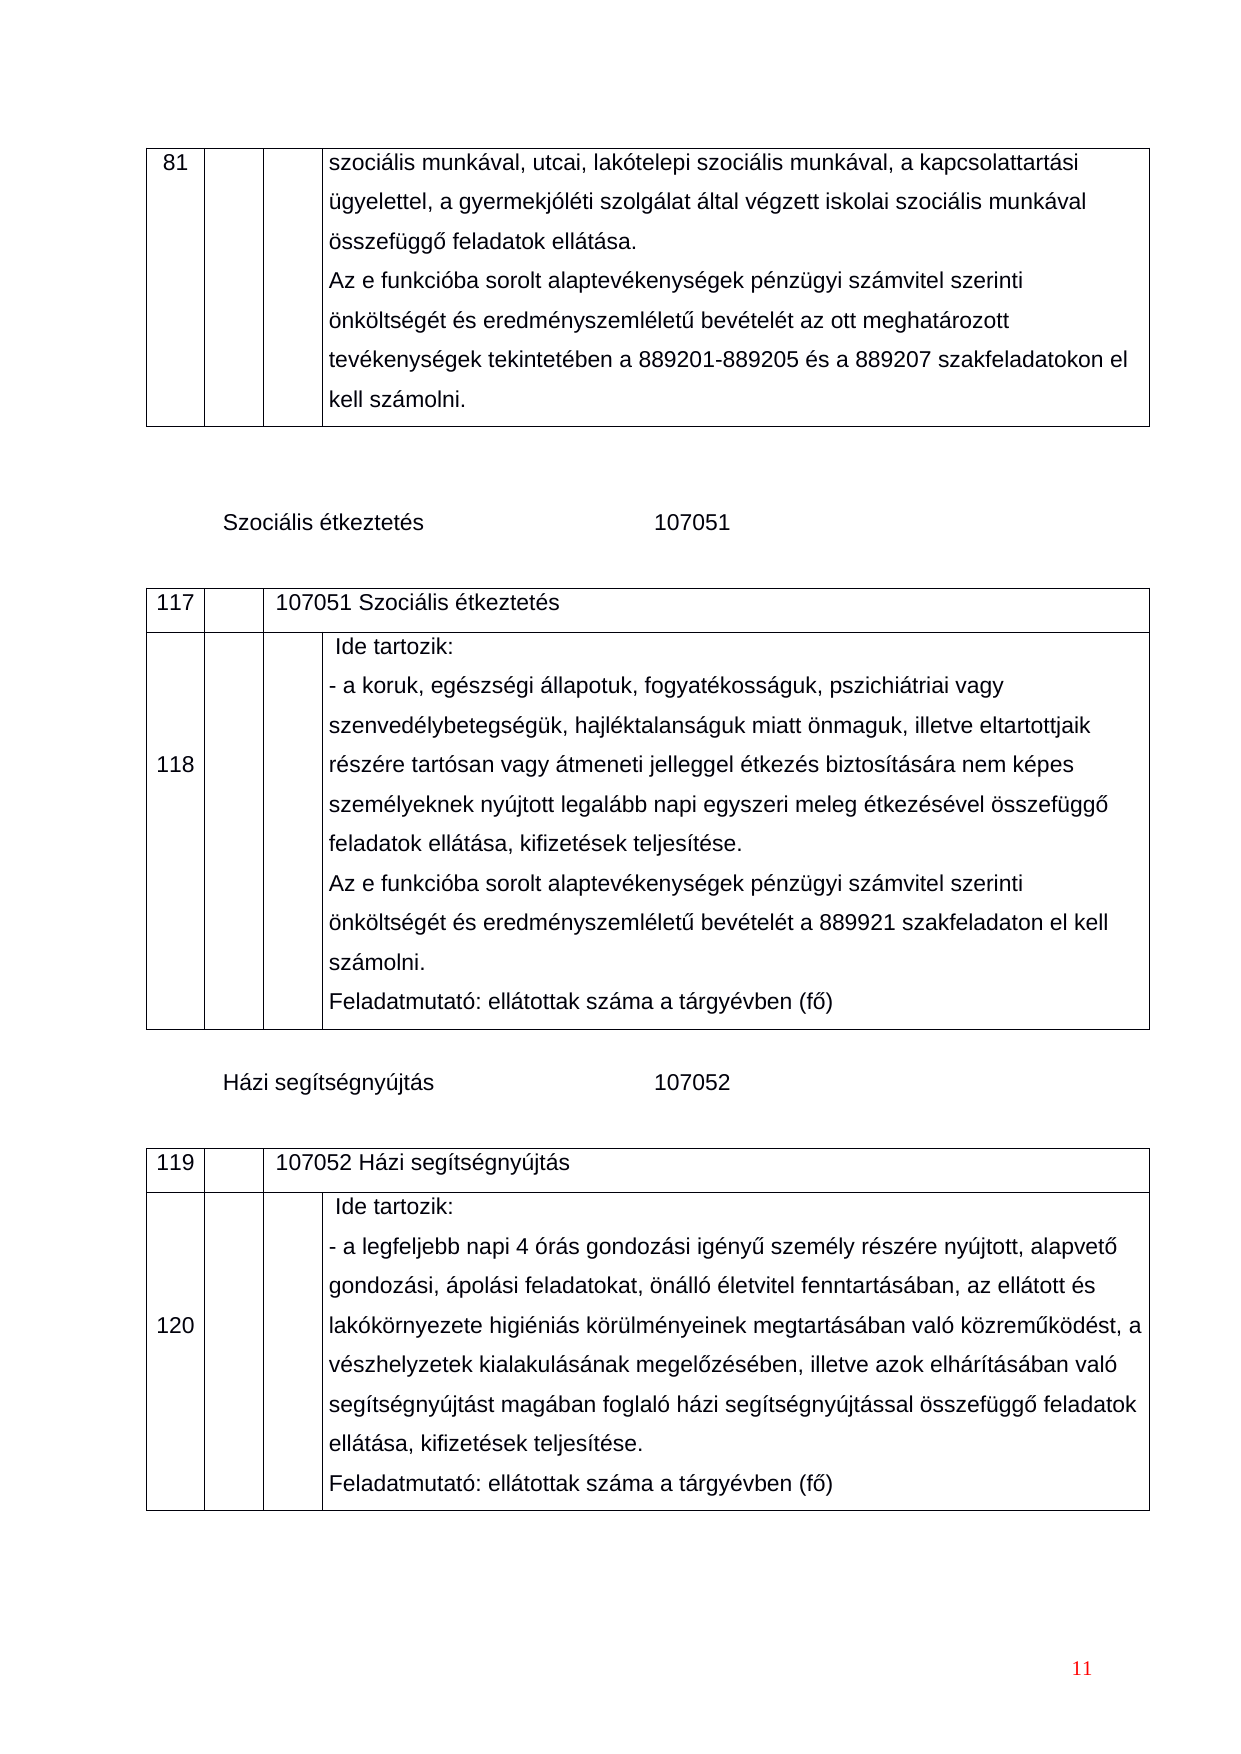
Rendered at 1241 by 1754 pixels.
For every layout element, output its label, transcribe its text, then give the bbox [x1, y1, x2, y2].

table_header 117 [147, 589, 204, 632]
table_header 119 [147, 1149, 204, 1192]
table_cell [264, 149, 322, 426]
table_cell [323, 149, 1149, 426]
table_header 107052 Házi segítségnyújtás [264, 1149, 1149, 1192]
table_cell [264, 1193, 322, 1510]
table_cell 81 [147, 149, 204, 426]
text Házi segítségnyújtás 107052 [148, 1069, 1093, 1095]
table_cell Ide tartozik: - a legfeljebb napi 4 órás gondozási igényű személy részére nyújtott, alapvető gondozási, ápolási feladatokat, önálló életvitel fenntartásában, az ellátott és lakókörnyezete higiéniás körülményeinek megtartásában való közreműködést, a vészhelyzetek kialakulásának megelőzésében, illetve azok elhárításában való segítségnyújtást magában foglaló házi segítségnyújtással összefüggő feladatok ellátása, kifizetések teljesítése. Feladatmutató: ellátottak száma a tárgyévben (fő) [323, 1193, 1149, 1510]
table_header 107051 Szociális étkeztetés [264, 589, 1149, 632]
table_header [205, 1149, 263, 1192]
table_cell 118 [147, 633, 204, 1028]
table_cell Ide tartozik: - a koruk, egészségi állapotuk, fogyatékosságuk, pszichiátriai vagy szenvedélybetegségük, hajléktalanságuk miatt önmaguk, illetve eltartottjaik részére tartósan vagy átmeneti jelleggel étkezés biztosítására nem képes személyeknek nyújtott legalább napi egyszeri meleg étkezésével összefüggő feladatok ellátása, kifizetések teljesítése. Az e funkcióba sorolt alaptevékenységek pénzügyi számvitel szerinti önköltségét és eredményszemléletű bevételét a 889921 szakfeladaton el kell számolni. Feladatmutató: ellátottak száma a tárgyévben (fő) [323, 633, 1149, 1028]
table_cell [264, 633, 322, 1028]
table_cell [205, 149, 263, 426]
table_cell [205, 1193, 263, 1510]
table_cell 120 [147, 1193, 204, 1510]
text Szociális étkeztetés 107051 [148, 508, 1093, 535]
table_header [205, 589, 263, 632]
table_cell [205, 633, 263, 1028]
